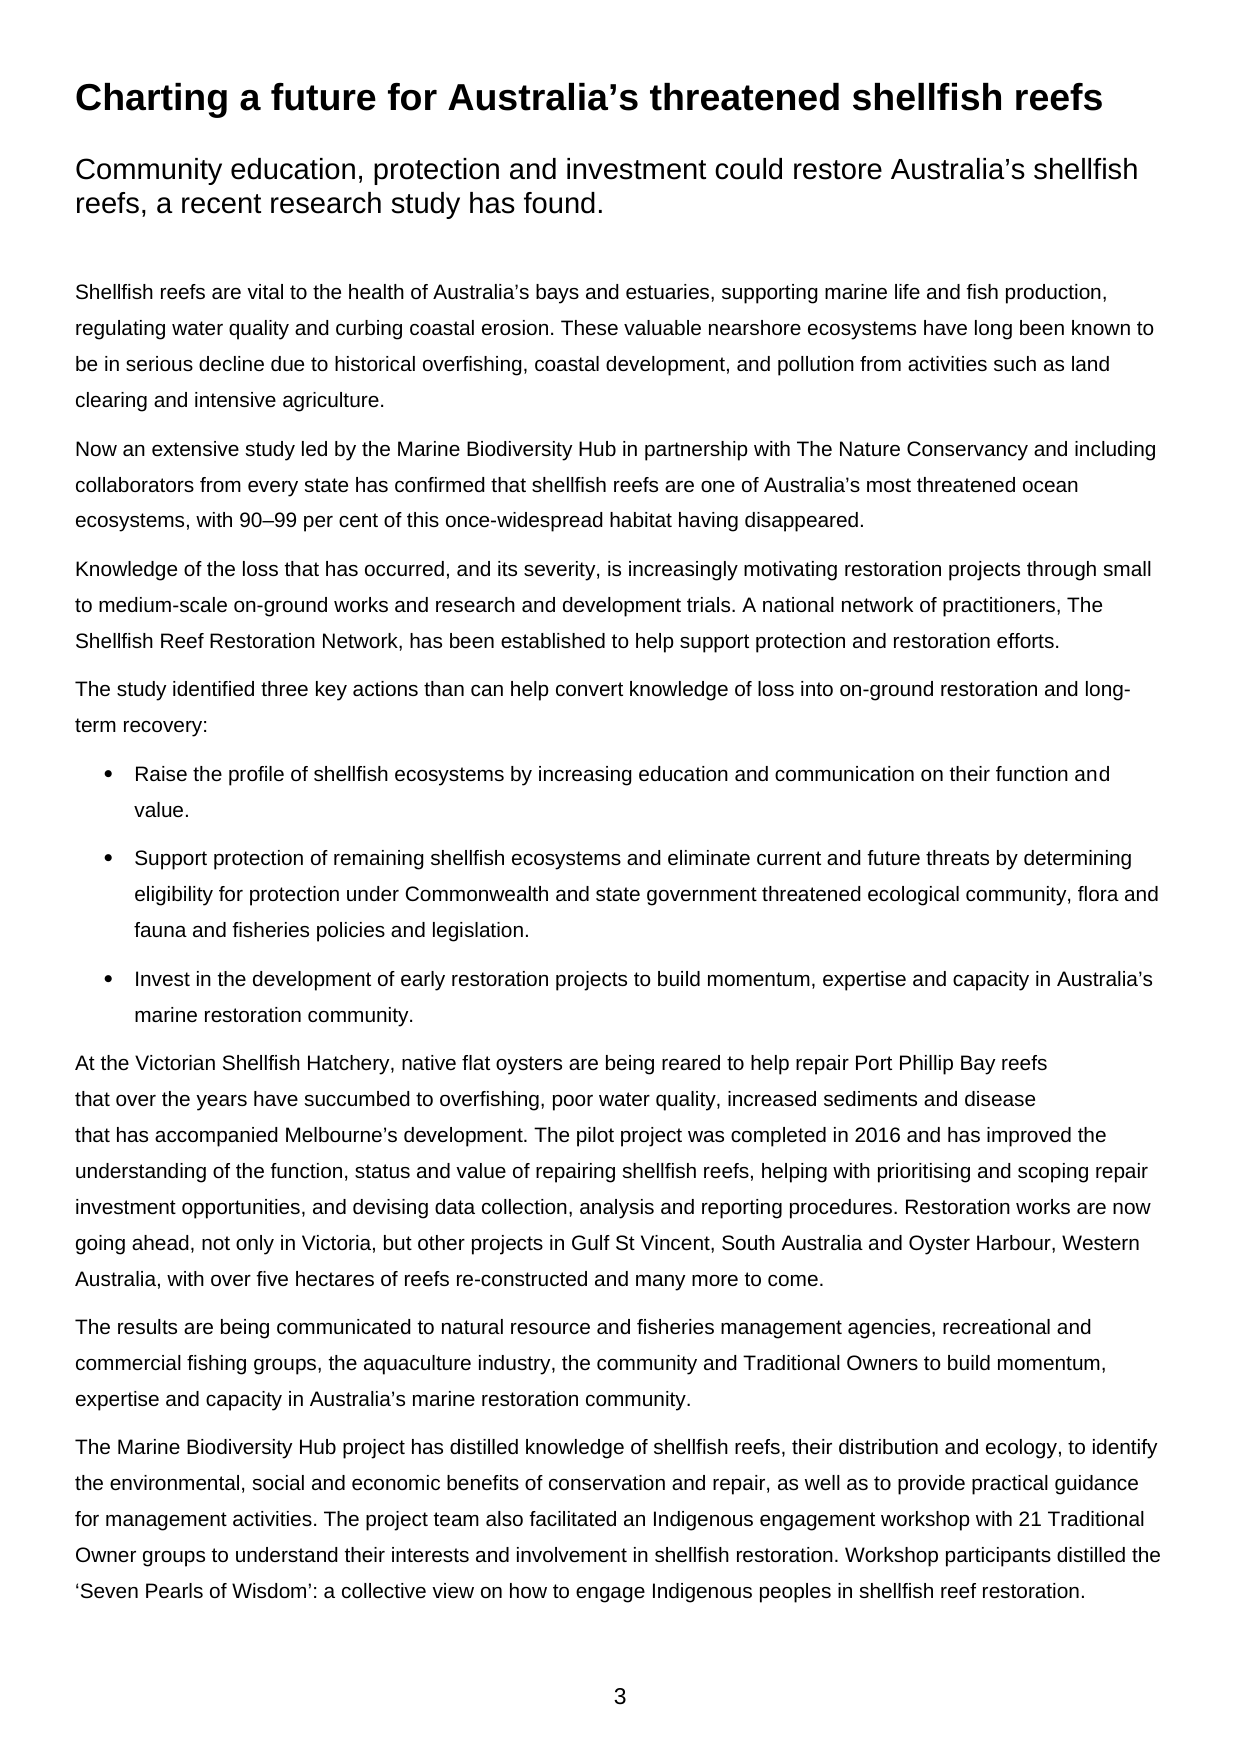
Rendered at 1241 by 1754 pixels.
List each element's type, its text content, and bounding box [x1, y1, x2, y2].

text Support protection of remaining shellfish ecosystems and eliminate current and future threats by determining eligibility for protection under Commonwealth and state government threatened ecological community, flora and fauna and fisheries policies and legislation. [104, 846, 1165, 942]
text The study identified three key actions than can help convert knowledge of loss into on-ground restoration and long-term recovery: [75, 677, 1165, 737]
text Charting a future for Australia’s threatened shellfish reefs [75, 75, 1165, 118]
text Knowledge of the loss that has occurred, and its severity, is increasingly motivating restoration projects through small to medium-scale on-ground works and research and development trials. A national network of practitioners, The Shellfish Reef Restoration Network, has been established to help support protection and restoration efforts. [75, 557, 1165, 653]
subtitle Community education, protection and investment could restore Australia’s shellfish reefs, a recent research study has found. [75, 152, 1165, 219]
text At the Victorian Shellfish Hatchery, native flat oysters are being reared to help repair Port Phillip Bay reefs that over the years have succumbed to overfishing, poor water quality, increased sediments and disease that has accompanied Melbourne’s development. The pilot project was completed in 2016 and has improved the understanding of the function, status and value of repairing shellfish reefs, helping with prioritising and scoping repair investment opportunities, and devising data collection, analysis and reporting procedures. Restoration works are now going ahead, not only in Victoria, but other projects in Gulf St Vincent, South Australia and Oyster Harbour, Western Australia, with over five hectares of reefs re-constructed and many more to come. [75, 1051, 1165, 1290]
text Invest in the development of early restoration projects to build momentum, expertise and capacity in Australia’s marine restoration community. [104, 966, 1165, 1026]
text The results are being communicated to natural resource and fisheries management agencies, recreational and commercial fishing groups, the aquaculture industry, the community and Traditional Owners to build momentum, expertise and capacity in Australia’s marine restoration community. [75, 1315, 1165, 1411]
text Now an extensive study led by the Marine Biodiversity Hub in partnership with The Nature Conservancy and including collaborators from every state has confirmed that shellfish reefs are one of Australia’s most threatened ocean ecosystems, with 90–99 per cent of this once-widespread habitat having disappeared. [75, 436, 1165, 532]
text Raise the profile of shellfish ecosystems by increasing education and communication on their function and value. [104, 761, 1165, 821]
text The Marine Biodiversity Hub project has distilled knowledge of shellfish reefs, their distribution and ecology, to identify the environmental, social and economic benefits of conservation and repair, as well as to provide practical guidance for management activities. The project team also facilitated an Indigenous engagement workshop with 21 Traditional Owner groups to understand their interests and involvement in shellfish restoration. Workshop participants distilled the ‘Seven Pearls of Wisdom’: a collective view on how to engage Indigenous peoples in shellfish reef restoration. [75, 1435, 1165, 1603]
text Shellfish reefs are vital to the health of Australia’s bays and estuaries, supporting marine life and fish production, regulating water quality and curbing coastal erosion. These valuable nearshore ecosystems have long been known to be in serious decline due to historical overfishing, coastal development, and pollution from activities such as land clearing and intensive agriculture. [75, 280, 1165, 412]
